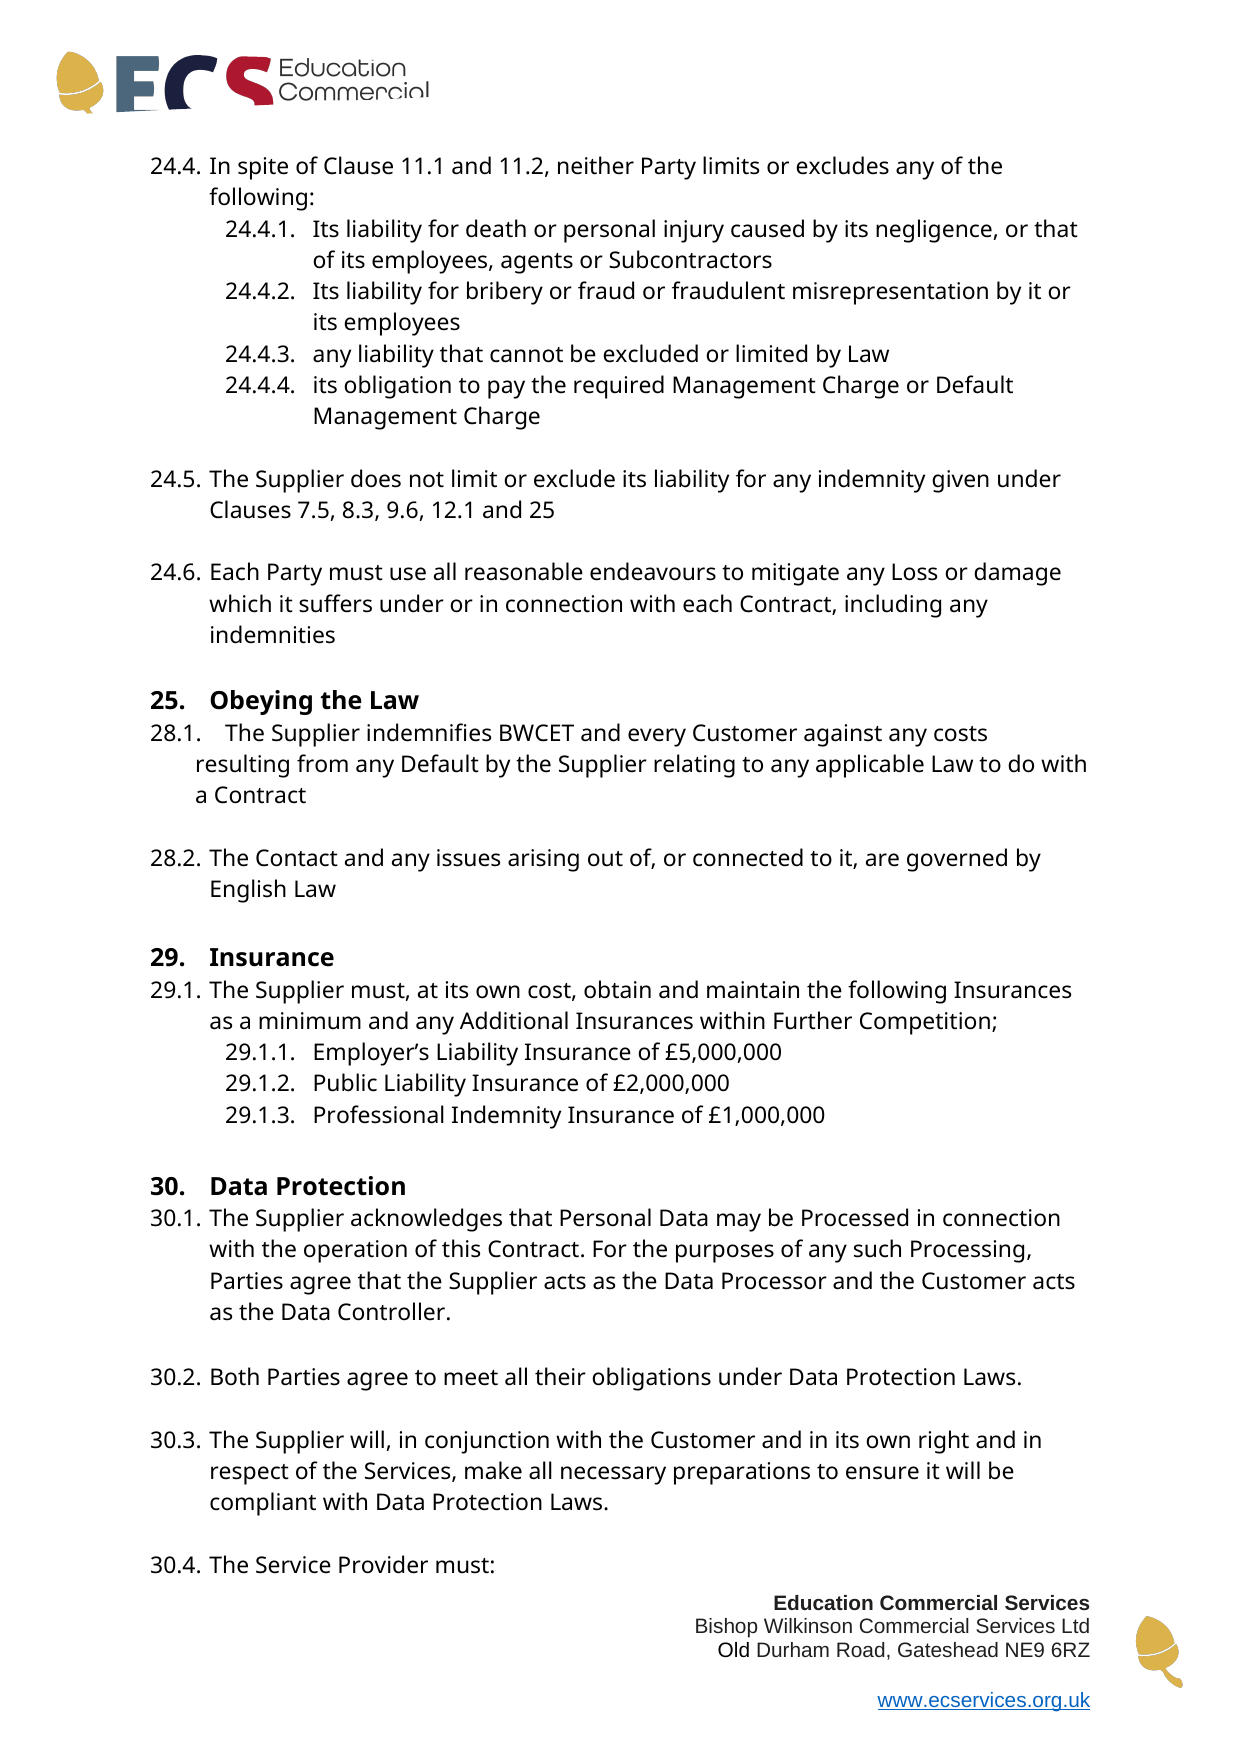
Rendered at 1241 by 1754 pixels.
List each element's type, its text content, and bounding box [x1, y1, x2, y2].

list The Supplier does not limit or exclude its liability for any indemnity given under Clauses 7.5, 8.3, 9.6, 12.1 and 25 [150, 462, 1090, 525]
list Each Party must use all reasonable endeavours to mitigate any Loss or damage which it suffers under or in connection with each Contract, including any indemnities [150, 556, 1090, 650]
list Public Liability Insurance of £2,000,000 [225, 1067, 1090, 1099]
subtitle Obeying the Law [150, 683, 1090, 717]
list In spite of Clause 11.1 and 11.2, neither Party limits or excludes any of the following: [150, 150, 1090, 212]
list its obligation to pay the required Management Charge or Default Management Charge [225, 369, 1090, 431]
list Both Parties agree to meet all their obligations under Data Protection Laws. [150, 1361, 1090, 1392]
list Professional Indemnity Insurance of £1,000,000 [225, 1099, 1090, 1130]
list The Supplier acknowledges that Personal Data may be Processed in connection with the operation of this Contract. For the purposes of any such Processing, Parties agree that the Supplier acts as the Data Processor and the Customer acts as the Data Controller. [150, 1202, 1090, 1327]
list The Contact and any issues arising out of, or connected to it, are governed by English Law [150, 842, 1090, 904]
list Its liability for death or personal injury caused by its negligence, or that of its employees, agents or Subcontractors [225, 212, 1090, 275]
subtitle Insurance [150, 939, 1090, 974]
list The Supplier must, at its own cost, obtain and maintain the following Insurances as a minimum and any Additional Insurances within Further Competition; [150, 974, 1090, 1036]
list The Supplier will, in conjunction with the Customer and in its own right and in respect of the Services, make all necessary preparations to ensure it will be compliant with Data Protection Laws. [150, 1424, 1090, 1517]
list Employer’s Liability Insurance of £5,000,000 [225, 1036, 1090, 1067]
list Its liability for bribery or fraud or fraudulent misrepresentation by it or its employees [225, 275, 1090, 337]
list The Service Provider must: [150, 1549, 1090, 1580]
list The Supplier indemnifies BWCET and every Customer against any costs resulting from any Default by the Supplier relating to any applicable Law to do with a Contract [150, 717, 1090, 810]
list any liability that cannot be excluded or limited by Law [225, 337, 1090, 369]
subtitle Data Protection [150, 1168, 1090, 1202]
